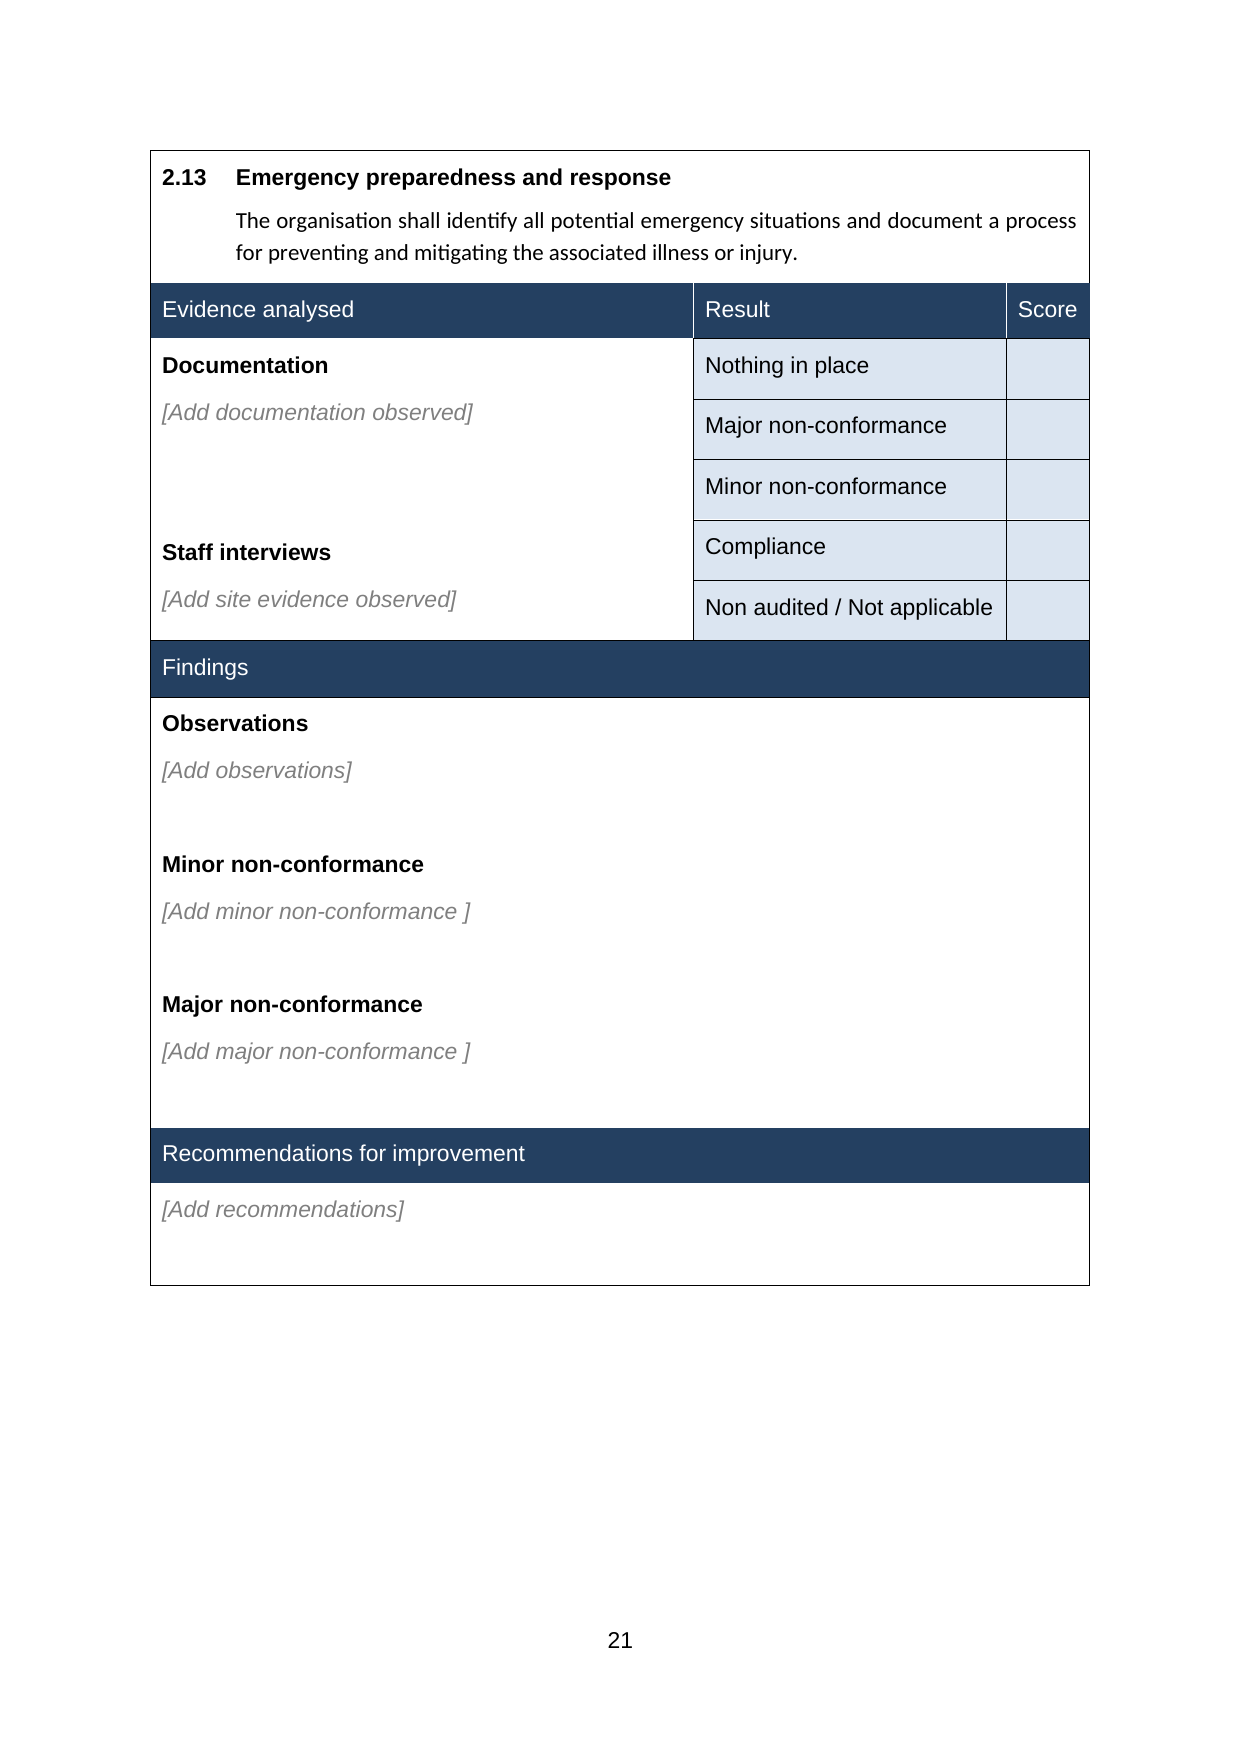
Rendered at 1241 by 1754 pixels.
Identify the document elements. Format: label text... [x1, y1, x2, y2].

table_cell Compliance [694, 521, 1006, 580]
table_cell Findings [151, 641, 1089, 697]
table_cell [1007, 400, 1089, 459]
table_cell Minor non-conformance [694, 460, 1006, 519]
table_cell [1007, 460, 1089, 519]
table_cell Evidence analysed [151, 283, 693, 338]
table_cell Observations [Add observations] Minor non-conformance [Add minor non-conformance ] Major non-conformance [Add major non-conformance ] [151, 698, 1089, 1128]
table_cell Recommendations for improvement [151, 1128, 1089, 1183]
table_cell Non audited / Not applicable [694, 581, 1006, 640]
table_cell [1007, 339, 1089, 399]
table_cell Major non-conformance [694, 400, 1006, 459]
table_cell Result [694, 283, 1006, 338]
table_cell [1007, 521, 1089, 580]
table_cell Nothing in place [694, 339, 1006, 399]
table_cell [1007, 581, 1089, 640]
table_header 2.13 Emergency preparedness and response The organisation shall identify all potential emergency situations and document a process for preventing and mitigating the associated illness or injury. [151, 151, 1089, 283]
table_cell [Add recommendations] [151, 1183, 1089, 1285]
table_cell Score [1007, 283, 1090, 338]
table_cell Documentation [Add documentation observed] Staff interviews [Add site evidence observed] [151, 338, 693, 640]
